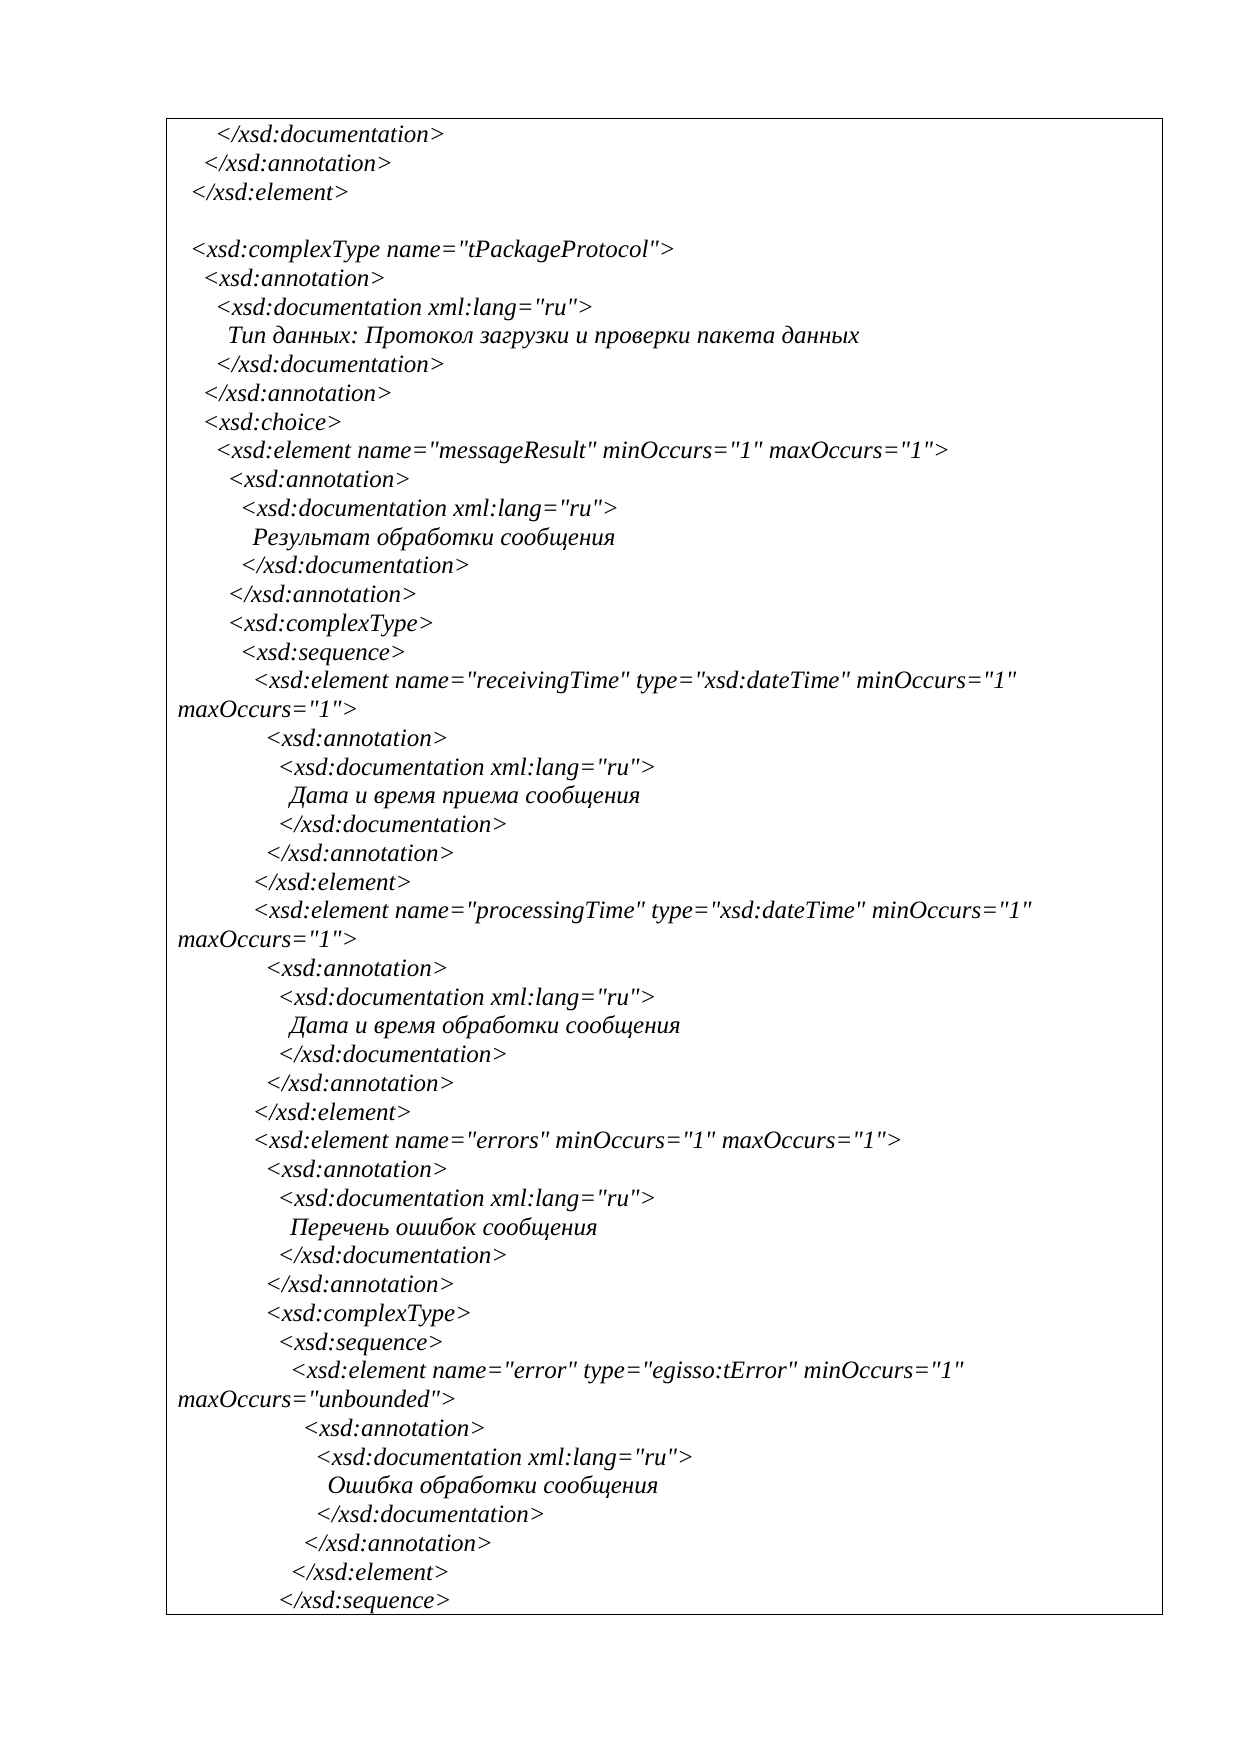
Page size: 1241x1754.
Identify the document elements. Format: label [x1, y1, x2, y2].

table_header [167, 119, 1162, 1614]
